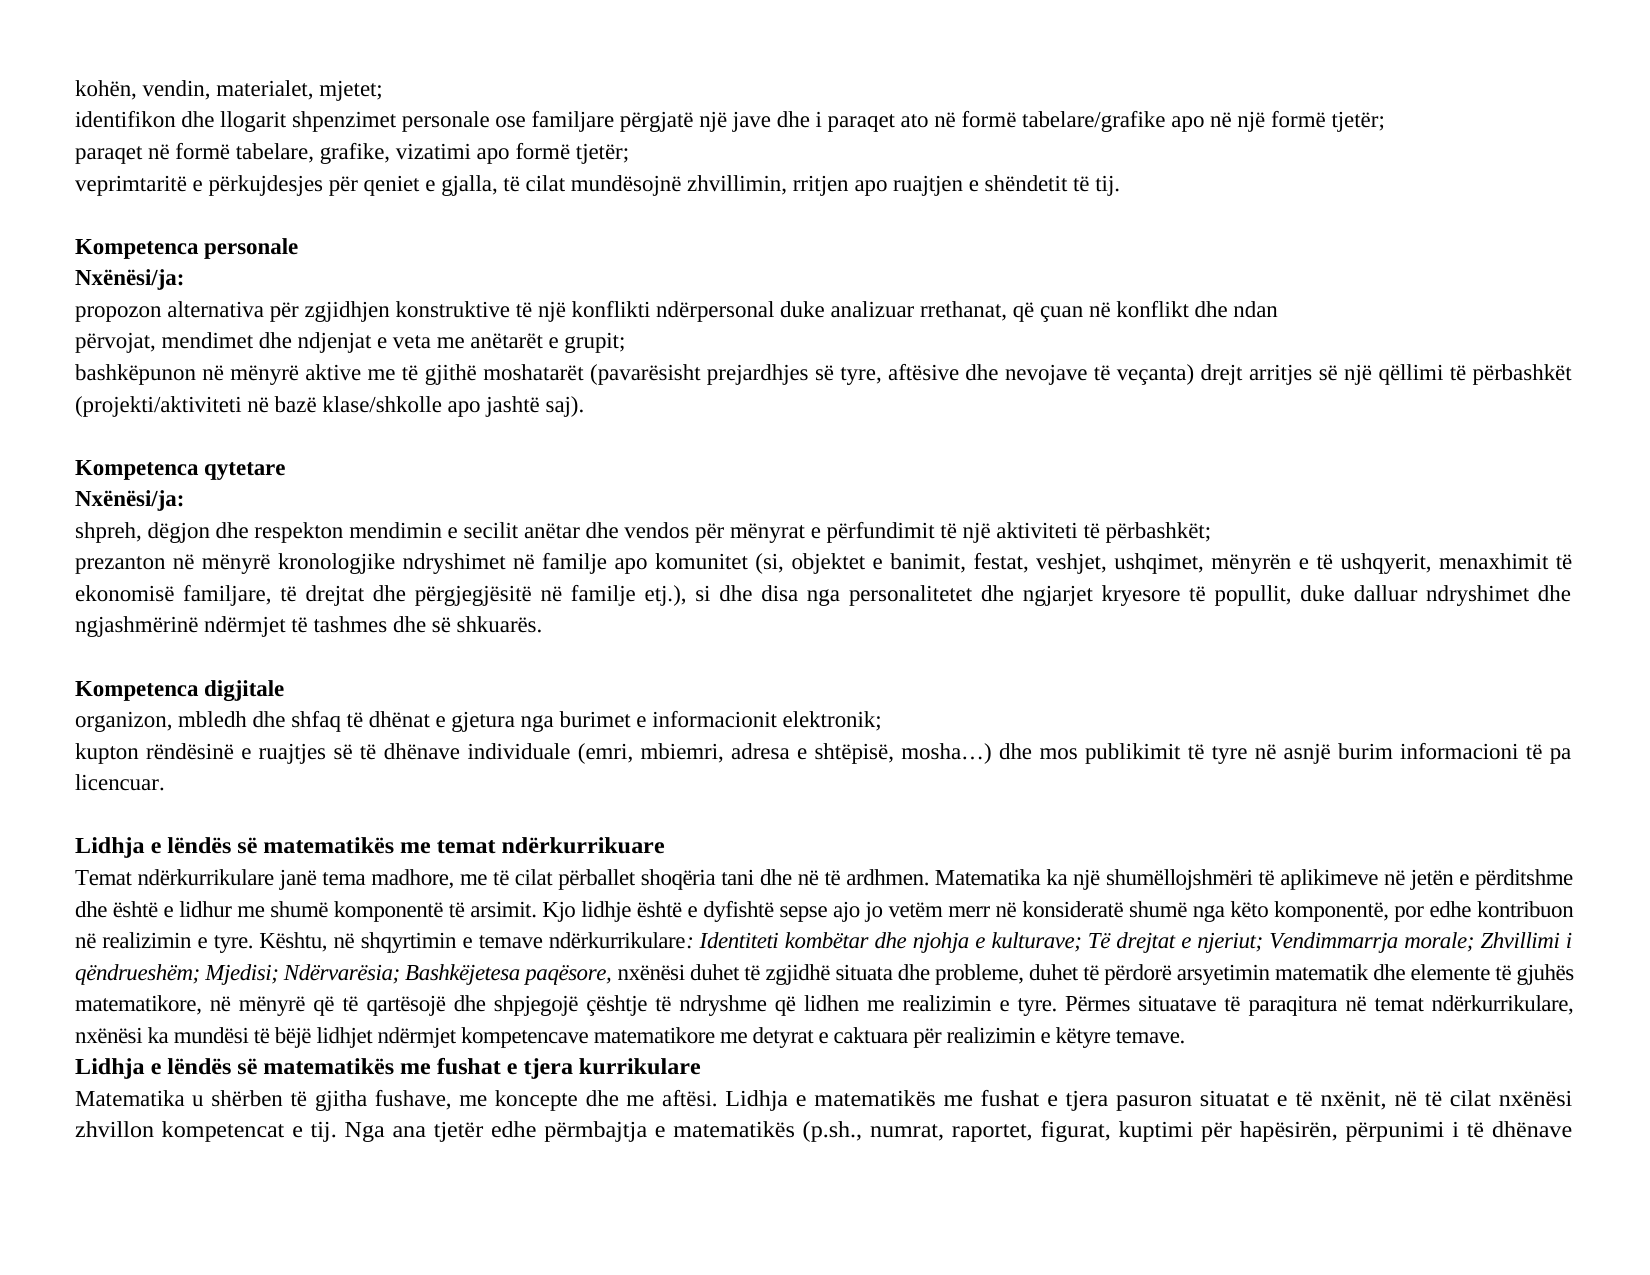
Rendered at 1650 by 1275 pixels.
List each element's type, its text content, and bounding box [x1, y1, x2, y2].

text prezanton në mënyrë kronologjike ndryshimet në familje apo komunitet (si, objektet e banimit, festat, veshjet, ushqimet, mënyrën e të ushqyerit, menaxhimit të ekonomisë familjare, të drejtat dhe përgjegjësitë në familje etj.), si dhe disa nga personalitetet dhe ngjarjet kryesore të popullit, duke dalluar ndryshimet dhe ngjashmërinë ndërmjet të tashmes dhe së shkuarës. [75, 548, 1575, 638]
text kohën, vendin, materialet, mjetet; [75, 75, 1575, 101]
text paraqet në formë tabelare, grafike, vizatimi apo formë tjetër; [75, 138, 1575, 164]
text Lidhja e lëndës së matematikës me fushat e tjera kurrikulare [75, 1053, 1575, 1080]
text Kompetenca qytetare [75, 454, 1575, 480]
text Nxënësi/ja: [75, 485, 1575, 512]
text Kompetenca personale [75, 233, 1575, 259]
text Kompetenca digjitale [75, 675, 1575, 701]
text bashkëpunon në mënyrë aktive me të gjithë moshatarët (pavarësisht prejardhjes së tyre, aftësive dhe nevojave të veçanta) drejt arritjes së një qëllimi të përbashkët (projekti/aktiviteti në bazë klase/shkolle apo jashtë saj). [75, 359, 1575, 417]
text kupton rëndësinë e ruajtjes së të dhënave individuale (emri, mbiemri, adresa e shtëpisë, mosha…) dhe mos publikimit të tyre në asnjë burim informacioni të pa licencuar. [75, 738, 1575, 796]
text organizon, mbledh dhe shfaq të dhënat e gjetura nga burimet e informacionit elektronik; [75, 706, 1575, 733]
text veprimtaritë e përkujdesjes për qeniet e gjalla, të cilat mundësojnë zhvillimin, rritjen apo ruajtjen e shëndetit të tij. [75, 170, 1575, 196]
text Temat ndërkurrikulare janë tema madhore, me të cilat përballet shoqëria tani dhe në të ardhmen. Matematika ka një shumëllojshmëri të aplikimeve në jetën e përditshme dhe është e lidhur me shumë komponentë të arsimit. Kjo lidhje është e dyfishtë sepse ajo jo vetëm merr në konsideratë shumë nga këto komponentë, por edhe kontribuon në realizimin e tyre. Kështu, në shqyrtimin e temave ndërkurrikulare: Identiteti kombëtar dhe njohja e kulturave; Të drejtat e njeriut; Vendimmarrja morale; Zhvillimi i qëndrueshëm; Mjedisi; Ndërvarësia; Bashkëjetesa paqësore, nxënësi duhet të zgjidhë situata dhe probleme, duhet të përdorë arsyetimin matematik dhe elemente të gjuhës matematikore, në mënyrë që të qartësojë dhe shpjegojë çështje të ndryshme që lidhen me realizimin e tyre. Përmes situatave të paraqitura në temat ndërkurrikulare, nxënësi ka mundësi të bëjë lidhjet ndërmjet kompetencave matematikore me detyrat e caktuara për realizimin e këtyre temave. [75, 864, 1575, 1048]
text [75, 1085, 1575, 1143]
text Nxënësi/ja: [75, 264, 1575, 291]
text shpreh, dëgjon dhe respekton mendimin e secilit anëtar dhe vendos për mënyrat e përfundimit të një aktiviteti të përbashkët; [75, 517, 1575, 543]
text përvojat, mendimet dhe ndjenjat e veta me anëtarët e grupit; [75, 327, 1575, 354]
text identifikon dhe llogarit shpenzimet personale ose familjare përgjatë një jave dhe i paraqet ato në formë tabelare/grafike apo në një formë tjetër; [75, 107, 1575, 133]
text propozon alternativa për zgjidhjen konstruktive të një konflikti ndërpersonal duke analizuar rrethanat, që çuan në konflikt dhe ndan [75, 296, 1575, 322]
text Lidhja e lëndës së matematikës me temat ndërkurrikuare [75, 832, 1575, 859]
